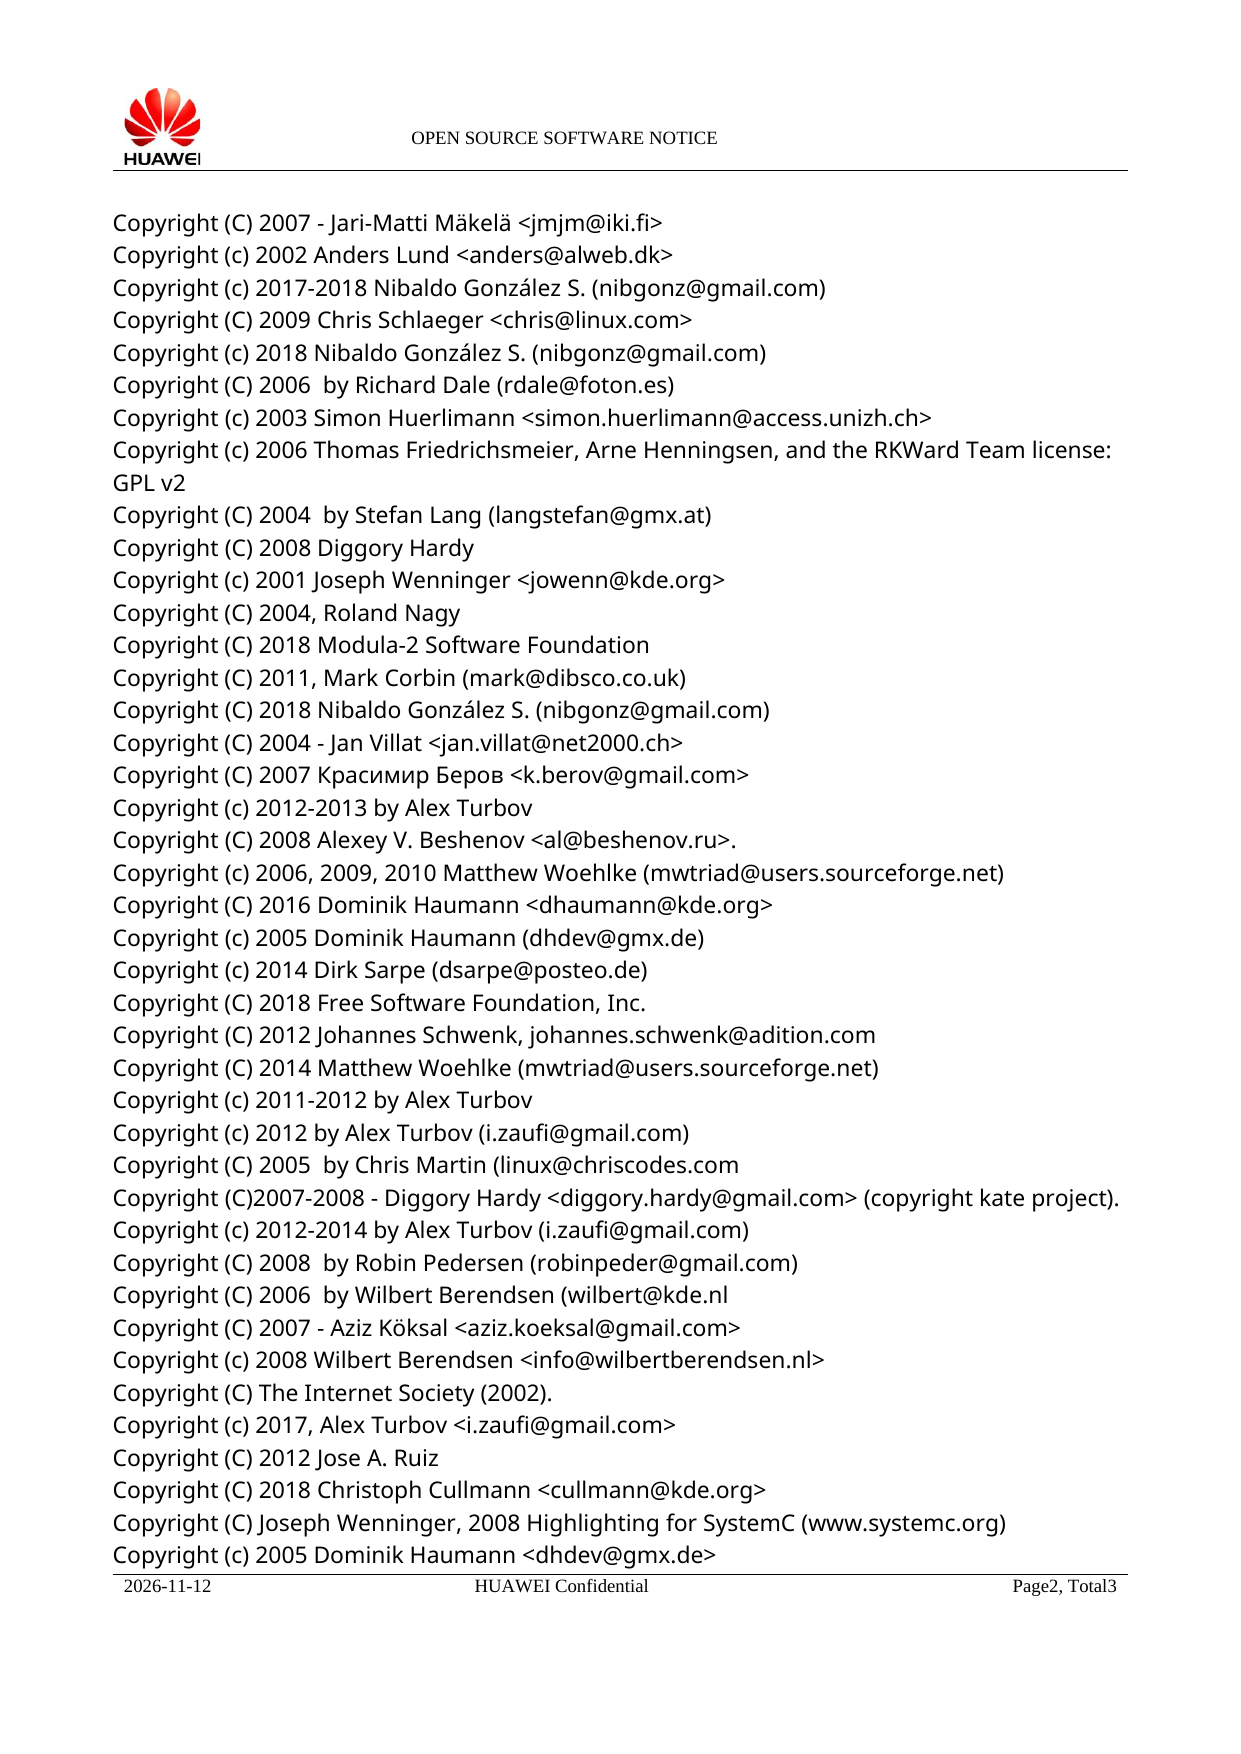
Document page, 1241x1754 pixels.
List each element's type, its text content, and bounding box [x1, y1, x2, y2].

picture [124, 88, 201, 165]
